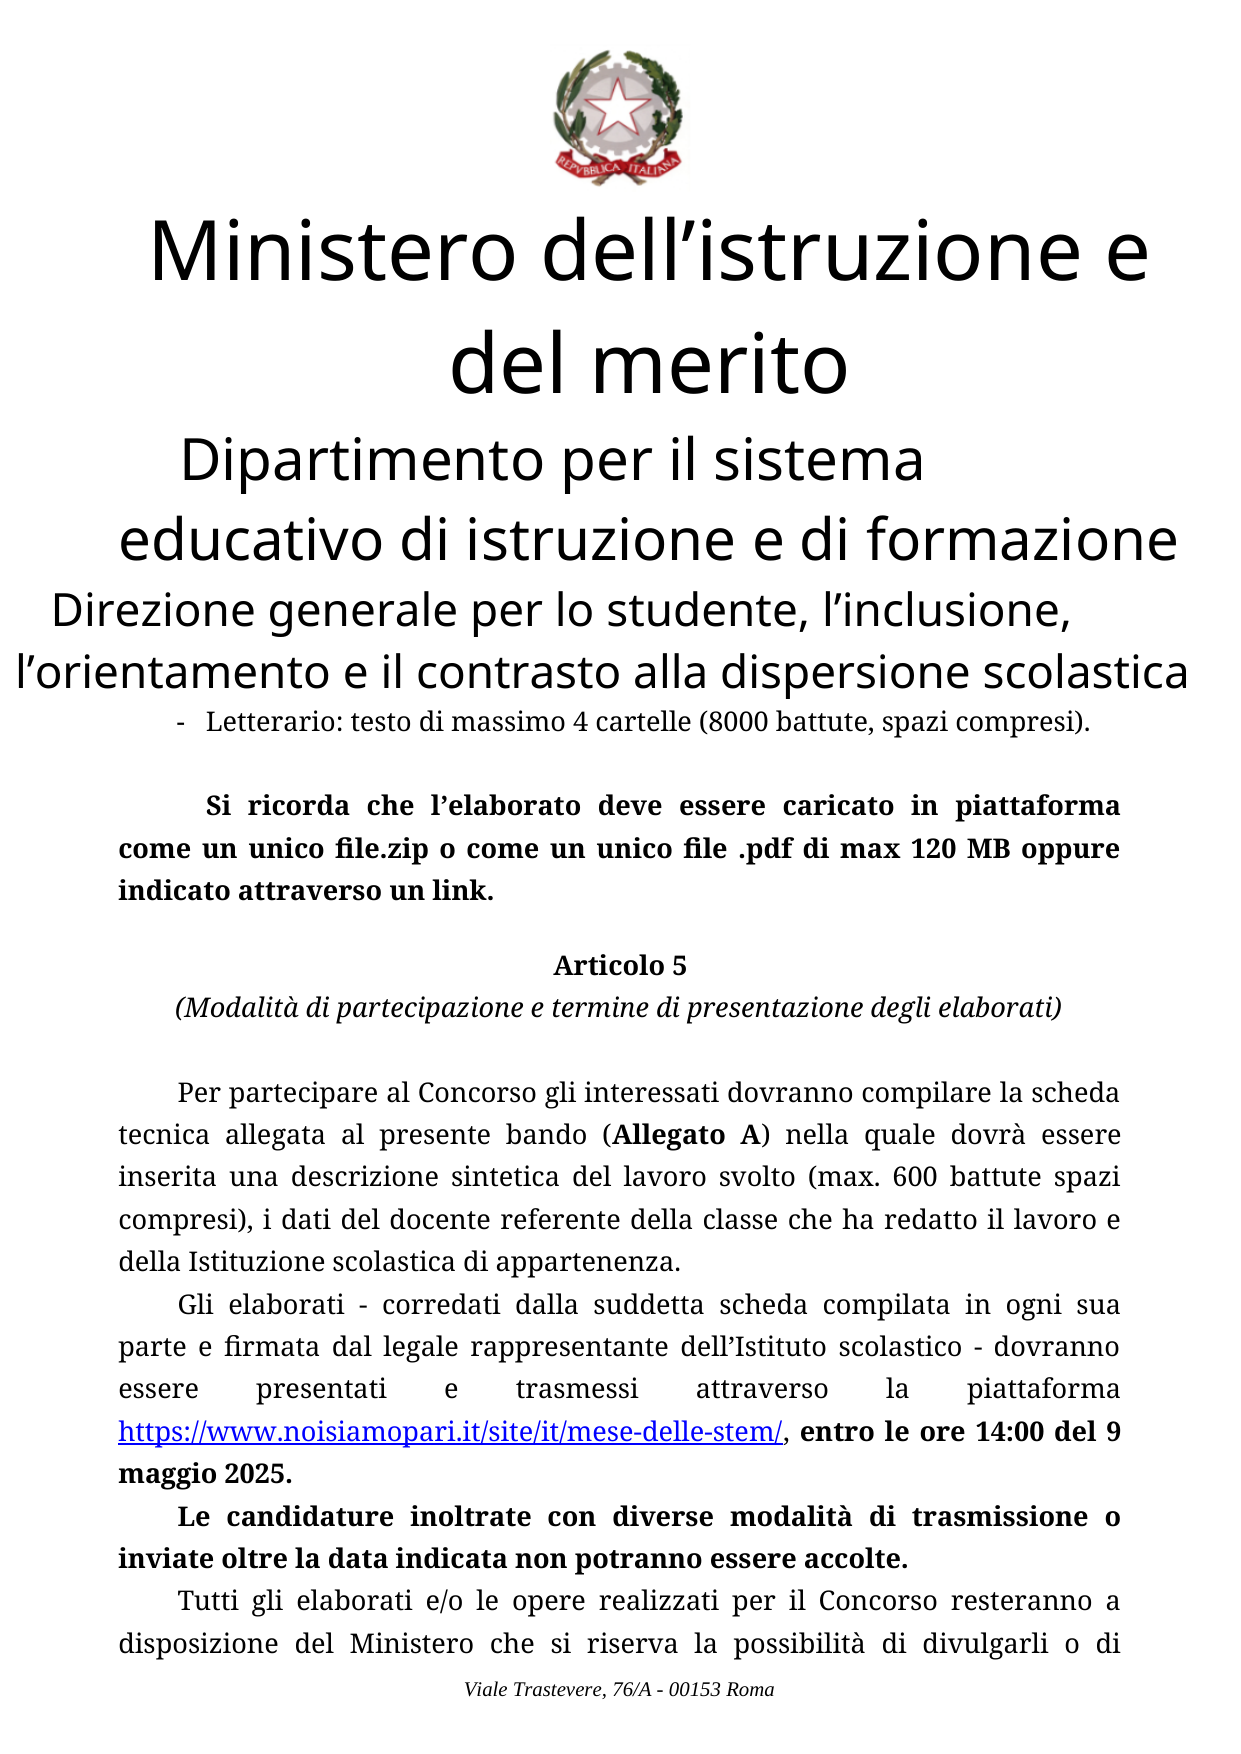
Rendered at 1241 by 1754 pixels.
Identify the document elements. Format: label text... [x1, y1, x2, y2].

text Tutti gli elaborati e/o le opere realizzati per il Concorso resteranno a disposizione del Ministero che si riserva la possibilità di divulgarli o di riprodurne i contenuti, a propria cura, senza corrispondere alcuna remunerazione o compenso agli autori dei contributi inviati. [118, 1582, 1122, 1661]
text Gli elaborati - corredati dalla suddetta scheda compilata in ogni sua parte e firmata dal legale rappresentante dell’Istituto scolastico - dovranno essere presentati e trasmessi attraverso la piattaforma https://www.noisiamopari.it/site/it/mese-delle-stem/, entro le ore 14:00 del 9 maggio 2025. [118, 1285, 1122, 1492]
text Per partecipare al Concorso gli interessati dovranno compilare la scheda tecnica allegata al presente bando (Allegato A) nella quale dovrà essere inserita una descrizione sintetica del lavoro svolto (max. 600 battute spazi compresi), i dati del docente referente della classe che ha redatto il lavoro e della Istituzione scolastica di appartenenza. [118, 1073, 1122, 1279]
text Si ricorda che l’elaborato deve essere caricato in piattaforma come un unico file.zip o come un unico file .pdf di max 120 MB oppure indicato attraverso un link. [118, 787, 1122, 908]
picture [549, 44, 691, 192]
text (Modalità di partecipazione e termine di presentazione degli elaborati) [118, 988, 1122, 1025]
text Articolo 5 [118, 946, 1122, 983]
text Le candidature inoltrate con diverse modalità di trasmissione o inviate oltre la data indicata non potranno essere accolte. [118, 1497, 1122, 1576]
list Letterario: testo di massimo 4 cartelle (8000 battute, spazi compresi). [176, 702, 1122, 739]
